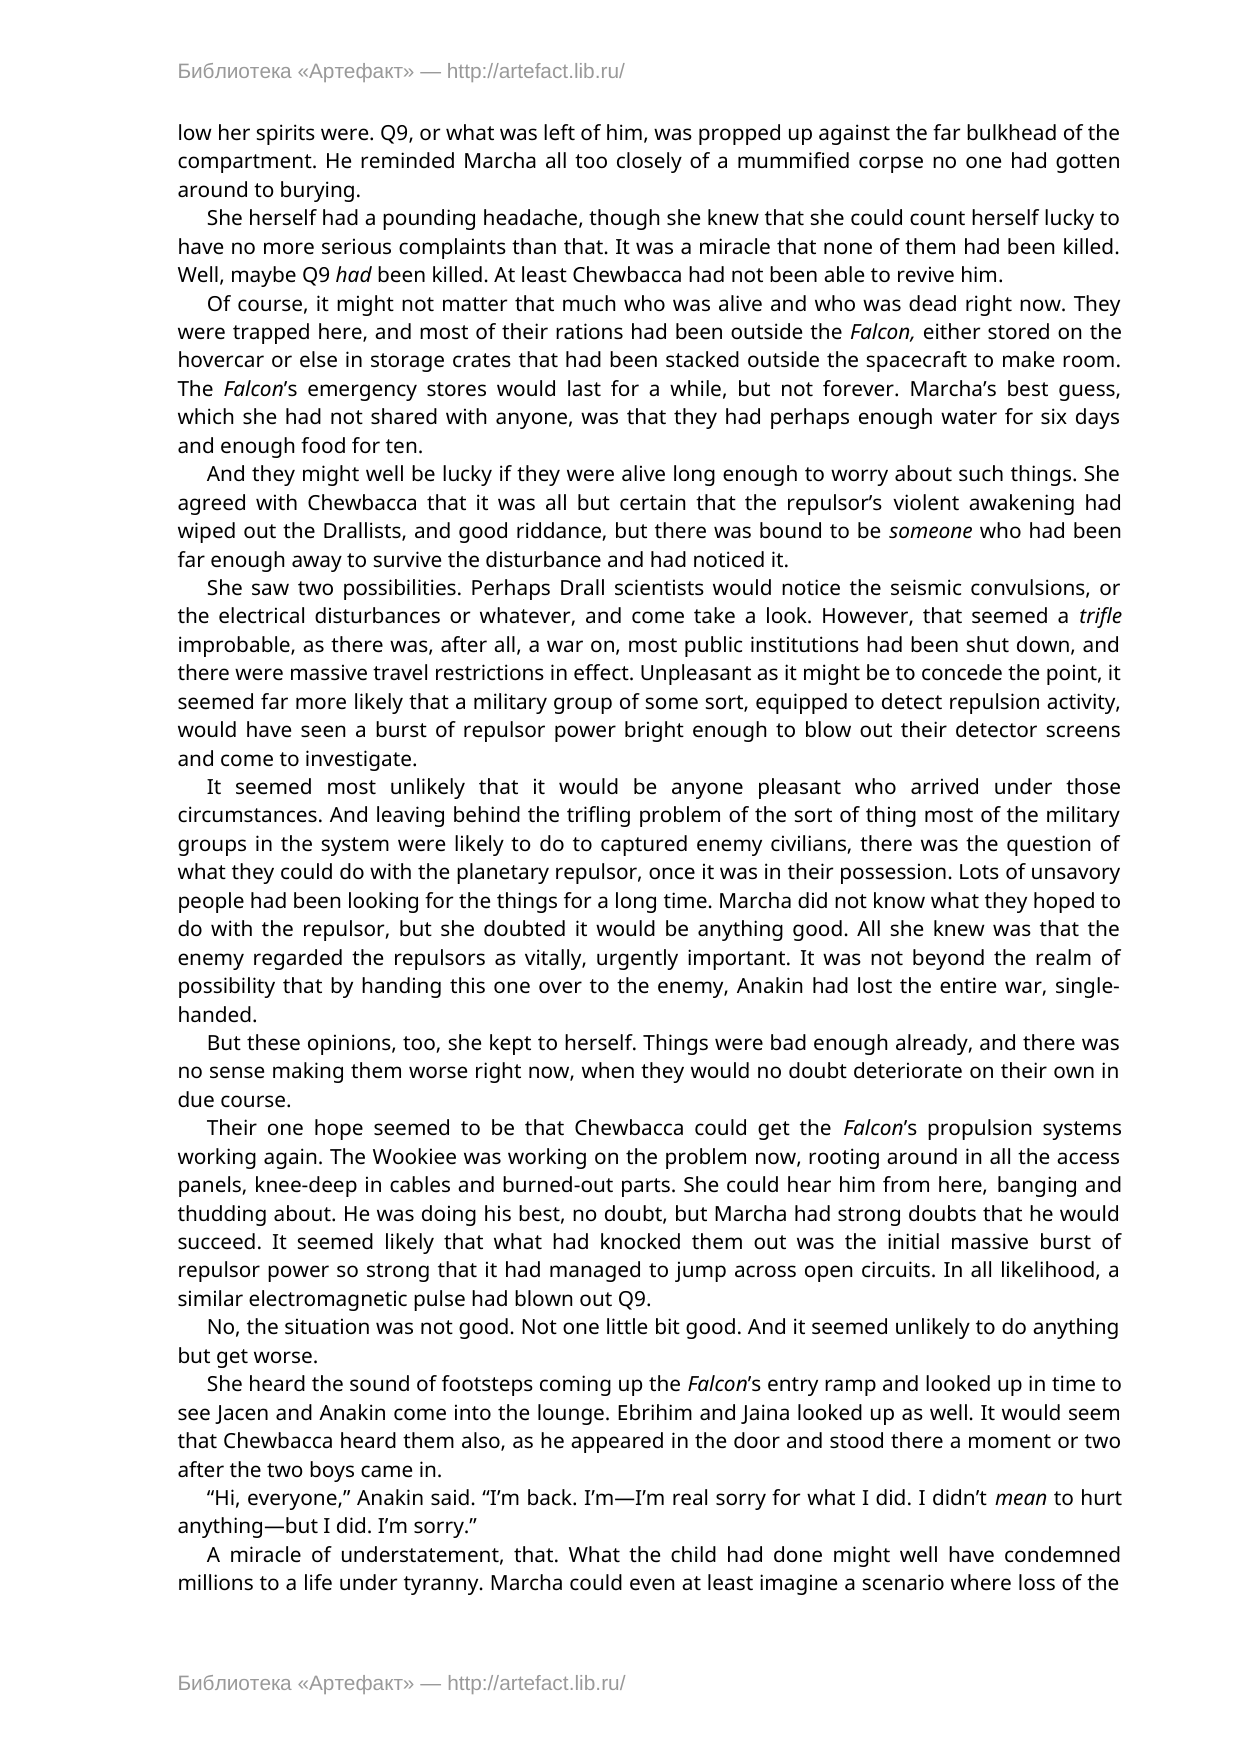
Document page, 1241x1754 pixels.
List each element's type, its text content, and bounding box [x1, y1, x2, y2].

text “Hi, everyone,” Anakin said. “I’m back. I’m—I’m real sorry for what I did. I didn’t mean to hurt anything—but I did. I’m sorry.” [177, 1483, 1122, 1540]
text It seemed most unlikely that it would be anyone pleasant who arrived under those circumstances. And leaving behind the trifling problem of the sort of thing most of the military groups in the system were likely to do to captured enemy civilians, there was the question of what they could do with the planetary repulsor, once it was in their possession. Lots of unsavory people had been looking for the things for a long time. Marcha did not know what they hoped to do with the repulsor, but she doubted it would be anything good. All she knew was that the enemy regarded the repulsors as vitally, urgently important. It was not beyond the realm of possibility that by handing this one over to the enemy, Anakin had lost the entire war, single-handed. [177, 772, 1122, 1028]
text No, the situation was not good. Not one little bit good. And it seemed unlikely to do anything but get worse. [177, 1312, 1122, 1369]
text She heard the sound of footsteps coming up the Falcon’s entry ramp and looked up in time to see Jacen and Anakin come into the lounge. Ebrihim and Jaina looked up as well. It would seem that Chewbacca heard them also, as he appeared in the door and stood there a moment or two after the two boys came in. [177, 1369, 1122, 1483]
text And they might well be lucky if they were alive long enough to worry about such things. She agreed with Chewbacca that it was all but certain that the repulsor’s violent awakening had wiped out the Drallists, and good riddance, but there was bound to be someone who had been far enough away to survive the disturbance and had noticed it. [177, 459, 1122, 573]
text She herself had a pounding headache, though she knew that she could count herself lucky to have no more serious complaints than that. It was a miracle that none of them had been killed. Well, maybe Q9 had been killed. At least Chewbacca had not been able to revive him. [177, 203, 1122, 289]
text Of course, it might not matter that much who was alive and who was dead right now. They were trapped here, and most of their rations had been outside the Falcon, either stored on the hovercar or else in storage crates that had been stacked outside the spacecraft to make room. The Falcon’s emergency stores would last for a while, but not forever. Marcha’s best guess, which she had not shared with anyone, was that they had perhaps enough water for six days and enough food for ten. [177, 289, 1122, 459]
text But these opinions, too, she kept to herself. Things were bad enough already, and there was no sense making them worse right now, when they would no doubt deteriorate on their own in due course. [177, 1028, 1122, 1113]
text She saw two possibilities. Perhaps Drall scientists would notice the seismic convulsions, or the electrical disturbances or whatever, and come take a look. However, that seemed a trifle improbable, as there was, after all, a war on, most public institutions had been shut down, and there were massive travel restrictions in effect. Unpleasant as it might be to concede the point, it seemed far more likely that a military group of some sort, equipped to detect repulsion activity, would have seen a burst of repulsor power bright enough to blow out their detector screens and come to investigate. [177, 573, 1122, 772]
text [177, 118, 1122, 203]
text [177, 1540, 1122, 1597]
text Their one hope seemed to be that Chewbacca could get the Falcon’s propulsion systems working again. The Wookiee was working on the problem now, rooting around in all the access panels, knee-deep in cables and burned-out parts. She could hear him from here, banging and thudding about. He was doing his best, no doubt, but Marcha had strong doubts that he would succeed. It seemed likely that what had knocked them out was the initial massive burst of repulsor power so strong that it had managed to jump across open circuits. In all likelihood, a similar electromagnetic pulse had blown out Q9. [177, 1113, 1122, 1312]
